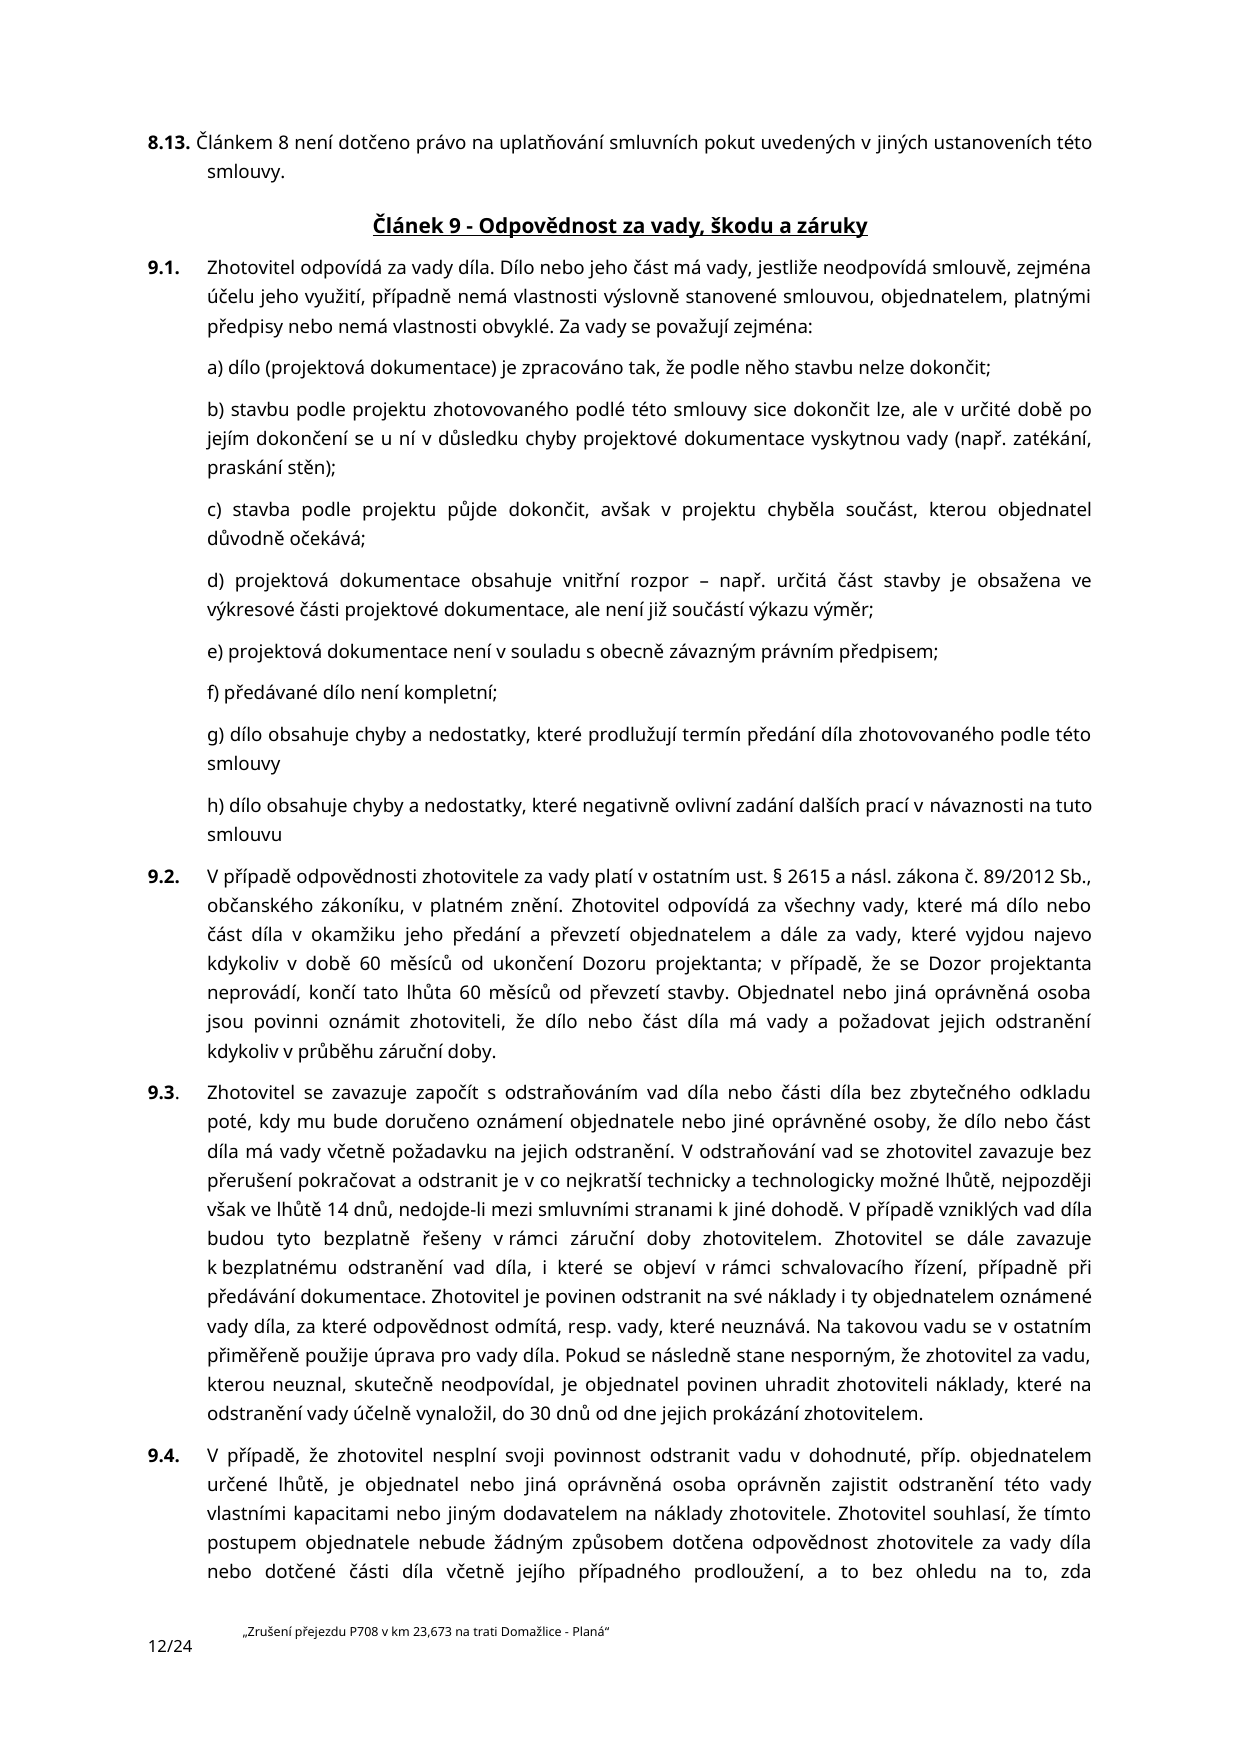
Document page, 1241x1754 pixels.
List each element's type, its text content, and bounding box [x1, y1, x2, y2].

subtitle d) projektová dokumentace obsahuje vnitřní rozpor – např. určitá část stavby je obsažena ve výkresové části projektové dokumentace, ale není již součástí výkazu výměr; [207, 564, 1092, 622]
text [148, 1439, 1092, 1585]
subtitle g) dílo obsahuje chyby a nedostatky, které prodlužují termín předání díla zhotovovaného podle této smlouvy [207, 718, 1092, 776]
subtitle f) předávané dílo není kompletní; [207, 676, 1092, 706]
subtitle 9.1. Zhotovitel odpovídá za vady díla. Dílo nebo jeho část má vady, jestliže neodpovídá smlouvě, zejména účelu jeho využití, případně nemá vlastnosti výslovně stanovené smlouvou, objednatelem, platnými předpisy nebo nemá vlastnosti obvyklé. Za vady se považují zejména: [148, 251, 1092, 339]
subtitle b) stavbu podle projektu zhotovovaného podlé této smlouvy sice dokončit lze, ale v určité době po jejím dokončení se u ní v důsledku chyby projektové dokumentace vyskytnou vady (např. zatékání, praskání stěn); [207, 393, 1092, 481]
subtitle 9.2. V případě odpovědnosti zhotovitele za vady platí v ostatním ust. § 2615 a násl. zákona č. 89/2012 Sb., občanského zákoníku, v platném znění. Zhotovitel odpovídá za všechny vady, které má dílo nebo část díla v okamžiku jeho předání a převzetí objednatelem a dále za vady, které vyjdou najevo kdykoliv v době 60 měsíců od ukončení Dozoru projektanta; v případě, že se Dozor projektanta neprovádí, končí tato lhůta 60 měsíců od převzetí stavby. Objednatel nebo jiná oprávněná osoba jsou povinni oznámit zhotoviteli, že dílo nebo část díla má vady a požadovat jejich odstranění kdykoliv v průběhu záruční doby. [148, 860, 1092, 1064]
text 9.3. Zhotovitel se zavazuje započít s odstraňováním vad díla nebo části díla bez zbytečného odkladu poté, kdy mu bude doručeno oznámení objednatele nebo jiné oprávněné osoby, že dílo nebo část díla má vady včetně požadavku na jejich odstranění. V odstraňování vad se zhotovitel zavazuje bez přerušení pokračovat a odstranit je v co nejkratší technicky a technologicky možné lhůtě, nejpozději však ve lhůtě 14 dnů, nedojde-li mezi smluvními stranami k jiné dohodě. V případě vzniklých vad díla budou tyto bezplatně řešeny v rámci záruční doby zhotovitelem. Zhotovitel se dále zavazuje k bezplatnému odstranění vad díla, i které se objeví v rámci schvalovacího řízení, případně při předávání dokumentace. Zhotovitel je povinen odstranit na své náklady i ty objednatelem oznámené vady díla, za které odpovědnost odmítá, resp. vady, které neuznává. Na takovou vadu se v ostatním přiměřeně použije úprava pro vady díla. Pokud se následně stane nesporným, že zhotovitel za vadu, kterou neuznal, skutečně neodpovídal, je objednatel povinen uhradit zhotoviteli náklady, které na odstranění vady účelně vynaložil, do 30 dnů od dne jejich prokázání zhotovitelem. [148, 1076, 1092, 1426]
subtitle a) dílo (projektová dokumentace) je zpracováno tak, že podle něho stavbu nelze dokončit; [207, 351, 1092, 381]
text 8.13. Článkem 8 není dotčeno právo na uplatňování smluvních pokut uvedených v jiných ustanoveních této smlouvy. [148, 126, 1092, 185]
subtitle h) dílo obsahuje chyby a nedostatky, které negativně ovlivní zadání dalších prací v návaznosti na tuto smlouvu [207, 789, 1092, 847]
subtitle e) projektová dokumentace není v souladu s obecně závazným právním předpisem; [207, 635, 1092, 664]
subtitle Článek 9 - Odpovědnost za vady, škodu a záruky [148, 210, 1092, 239]
subtitle c) stavba podle projektu půjde dokončit, avšak v projektu chyběla součást, kterou objednatel důvodně očekává; [207, 493, 1092, 551]
